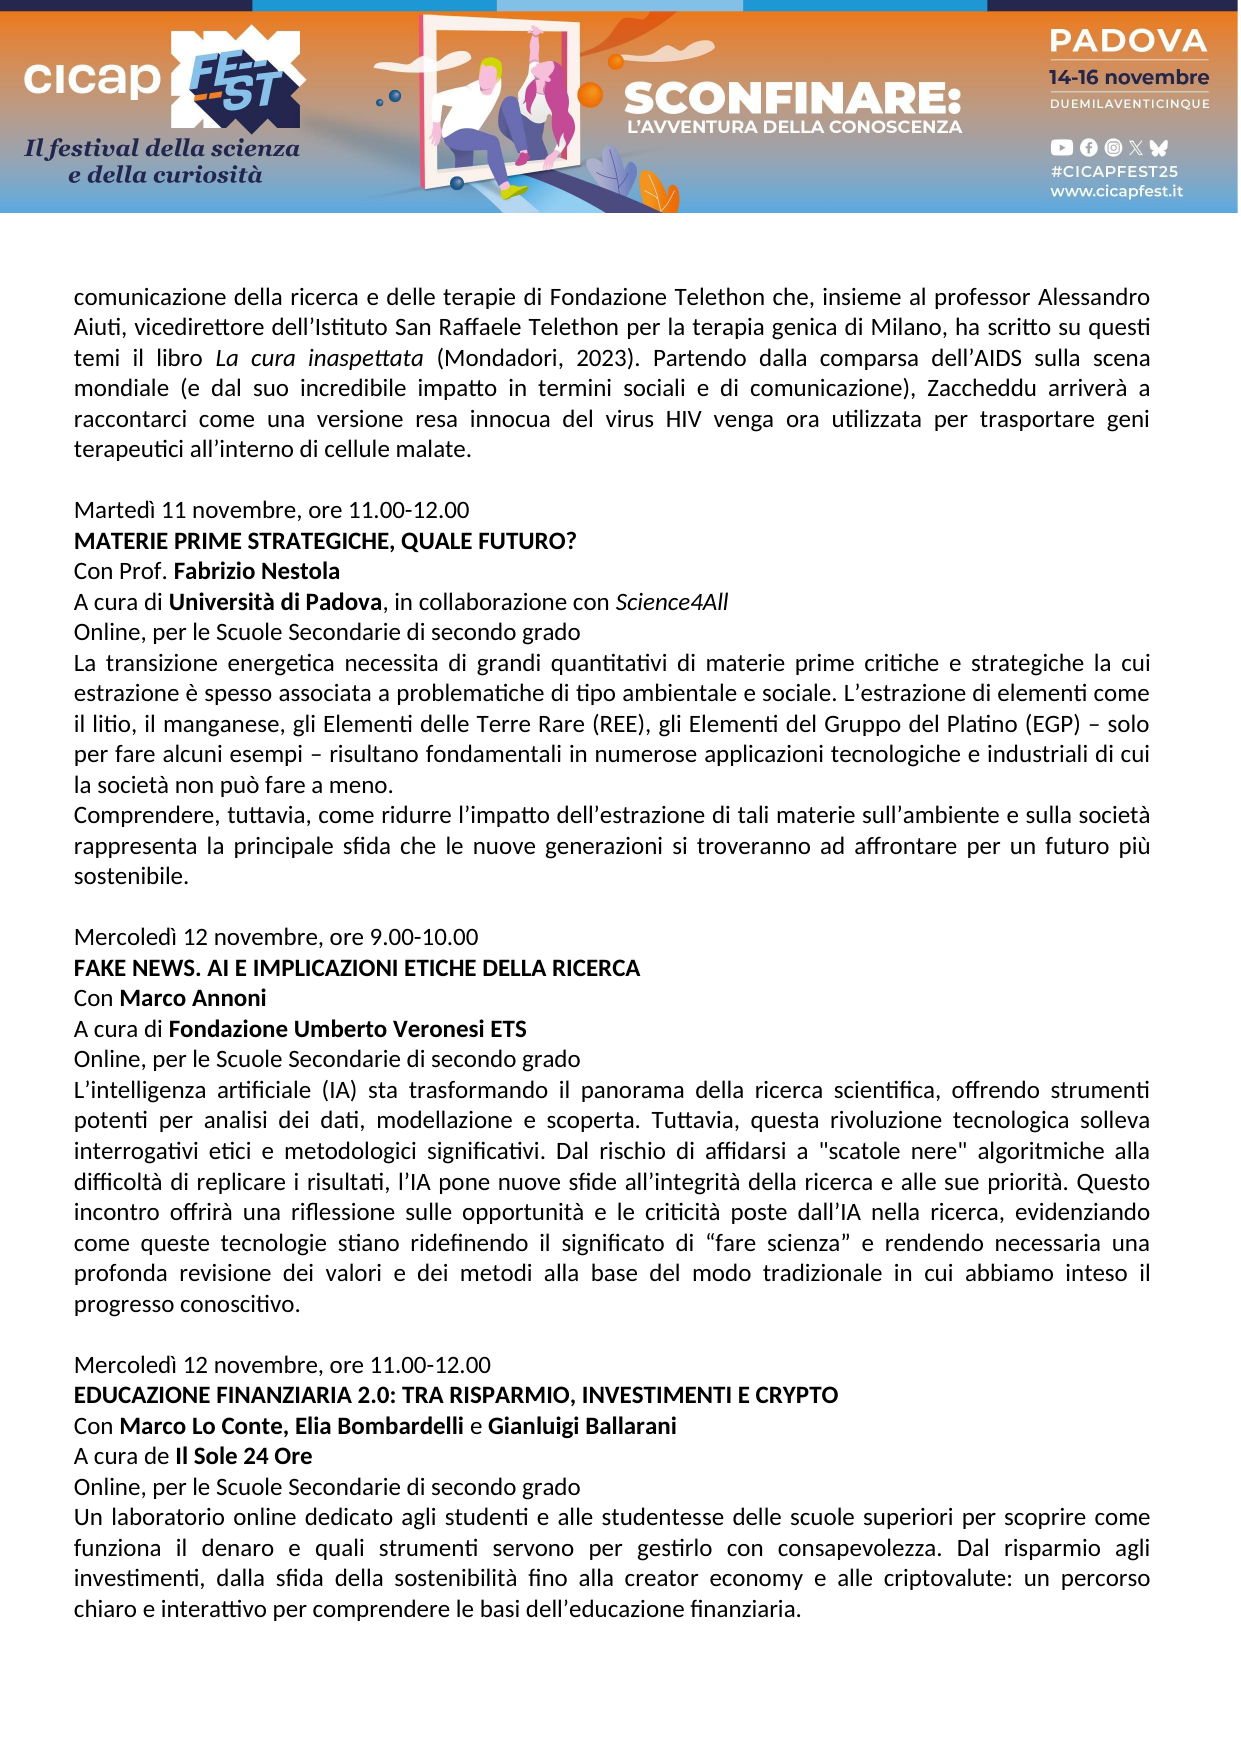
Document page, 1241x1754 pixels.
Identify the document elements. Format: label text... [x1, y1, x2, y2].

text Online, per le Scuole Secondarie di secondo grado [74, 616, 1152, 647]
text Un laboratorio online dedicato agli studenti e alle studentesse delle scuole superiori per scoprire come funziona il denaro e quali strumenti servono per gestirlo con consapevolezza. Dal risparmio agli investimenti, dalla sfida della sostenibilità fino alla creator economy e alle criptovalute: un percorso chiaro e interattivo per comprendere le basi dell’educazione finanziaria. [74, 1501, 1152, 1623]
text Martedì 11 novembre, ore 11.00-12.00 [74, 494, 1152, 525]
text FAKE NEWS. AI E IMPLICAZIONI ETICHE DELLA RICERCA [74, 952, 1152, 983]
text A cura di Fondazione Umberto Veronesi ETS [74, 1013, 1152, 1044]
text Mercoledì 12 novembre, ore 11.00-12.00 [74, 1349, 1152, 1379]
text La transizione energetica necessita di grandi quantitativi di materie prime critiche e strategiche la cui estrazione è spesso associata a problematiche di tipo ambientale e sociale. L’estrazione di elementi come il litio, il manganese, gli Elementi delle Terre Rare (REE), gli Elementi del Gruppo del Platino (EGP) – solo per fare alcuni esempi – risultano fondamentali in numerose applicazioni tecnologiche e industriali di cui la società non può fare a meno. [74, 647, 1152, 799]
text Comprendere, tuttavia, come ridurre l’impatto dell’estrazione di tali materie sull’ambiente e sulla società rappresenta la principale sfida che le nuove generazioni si troveranno ad affrontare per un futuro più sostenibile. [74, 799, 1152, 891]
text MATERIE PRIME STRATEGICHE, QUALE FUTURO? [74, 525, 1152, 555]
text Mercoledì 12 novembre, ore 9.00-10.00 [74, 922, 1152, 952]
text A cura di Università di Padova, in collaborazione con Science4All [74, 586, 1152, 616]
text A cura de Il Sole 24 Ore [74, 1440, 1152, 1471]
picture [0, 0, 1238, 213]
text Con Marco Annoni [74, 983, 1152, 1013]
text Con Prof. Fabrizio Nestola [74, 555, 1152, 586]
text L’intelligenza artificiale (IA) sta trasformando il panorama della ricerca scientifica, offrendo strumenti potenti per analisi dei dati, modellazione e scoperta. Tuttavia, questa rivoluzione tecnologica solleva interrogativi etici e metodologici significativi. Dal rischio di affidarsi a "scatole nere" algoritmiche alla difficoltà di replicare i risultati, l’IA pone nuove sfide all’integrità della ricerca e alle sue priorità. Questo incontro offrirà una riflessione sulle opportunità e le criticità poste dall’IA nella ricerca, evidenziando come queste tecnologie stiano ridefinendo il significato di “fare scienza” e rendendo necessaria una profonda revisione dei valori e dei metodi alla base del modo tradizionale in cui abbiamo inteso il progresso conoscitivo. [74, 1074, 1152, 1318]
text Online, per le Scuole Secondarie di secondo grado [74, 1471, 1152, 1501]
text Con Marco Lo Conte, Elia Bombardelli e Gianluigi Ballarani [74, 1410, 1152, 1440]
text Online, per le Scuole Secondarie di secondo grado [74, 1044, 1152, 1074]
text EDUCAZIONE FINANZIARIA 2.0: TRA RISPARMIO, INVESTIMENTI E CRYPTO [74, 1379, 1152, 1410]
